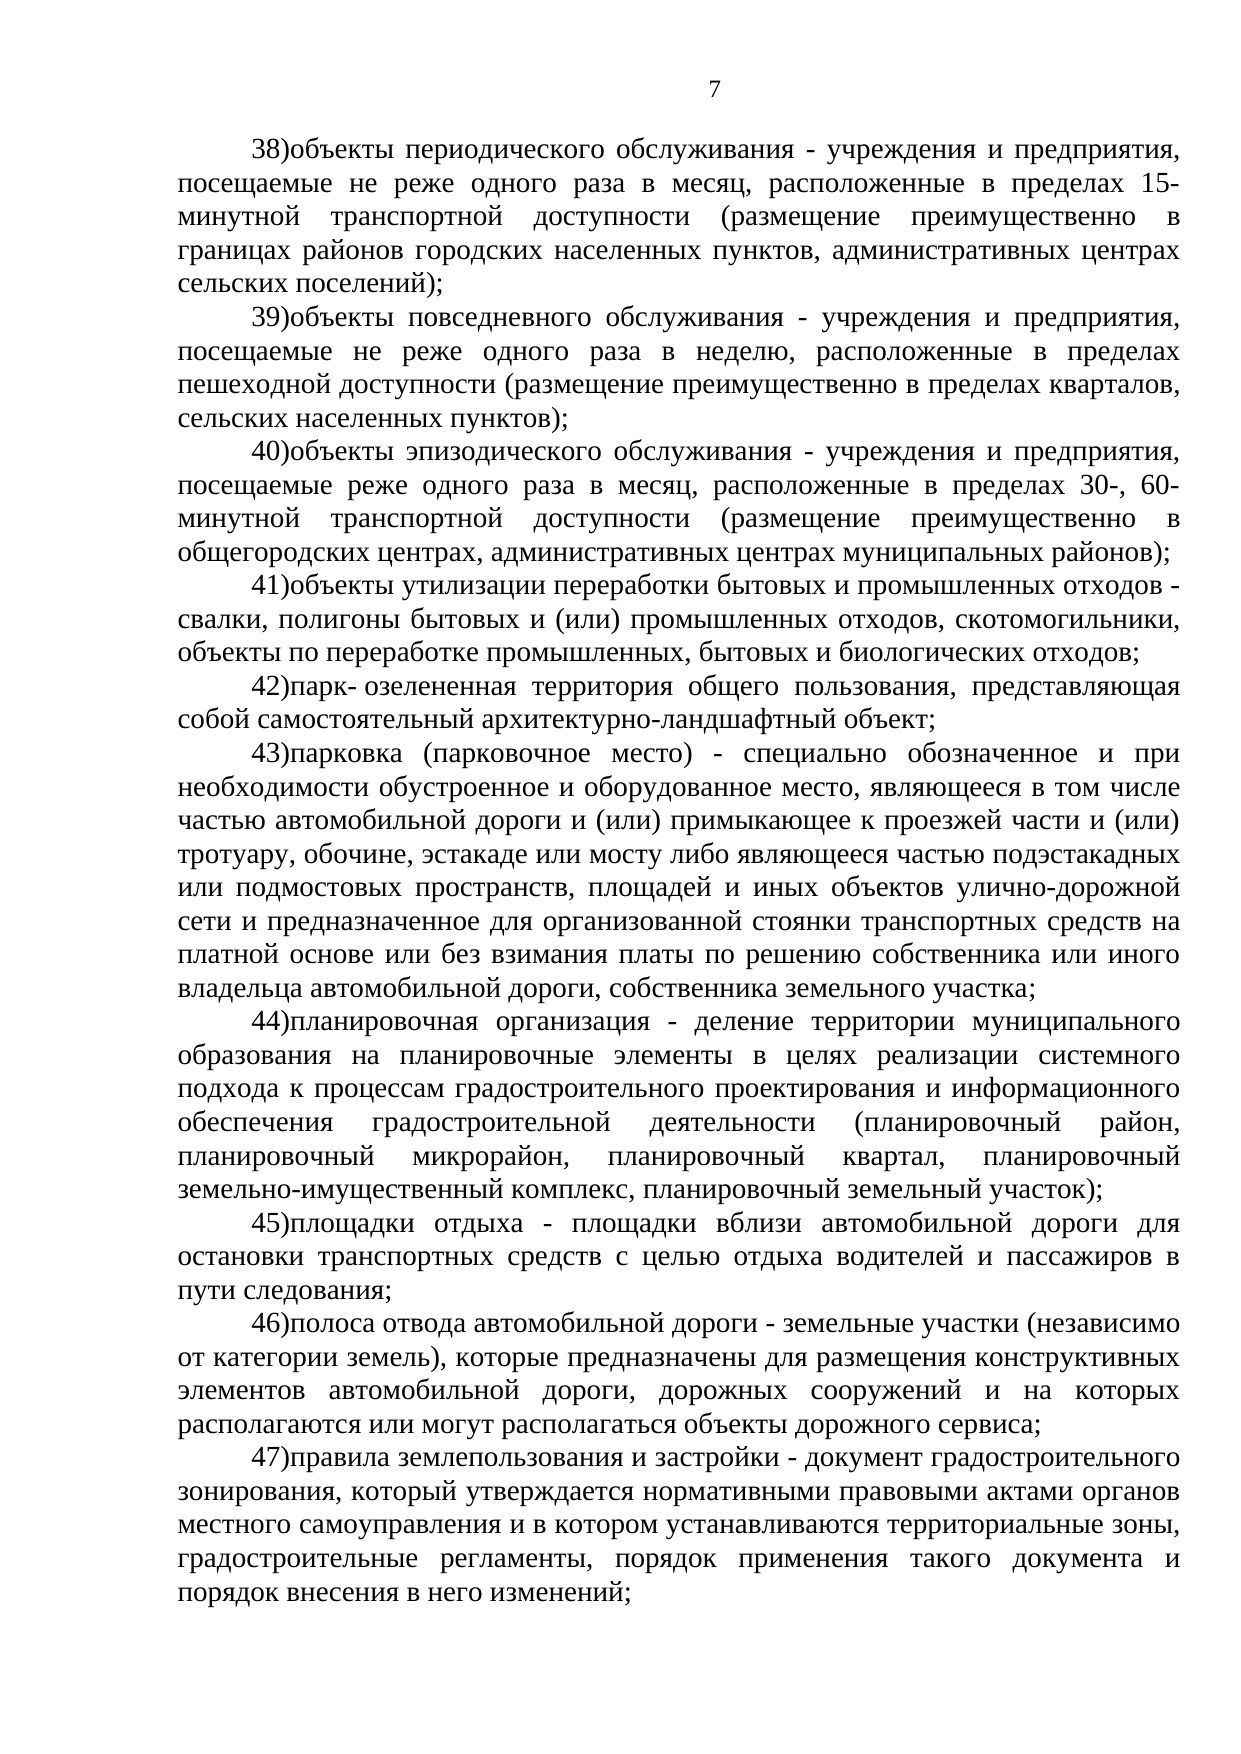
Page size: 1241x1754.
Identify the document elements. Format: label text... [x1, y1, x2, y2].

text 43)парковка (парковочное место) - специально обозначенное и при необходимости обустроенное и оборудованное место, являющееся в том числе частью автомобильной дороги и (или) примыкающее к проезжей части и (или) тротуару, обочине, эстакаде или мосту либо являющееся частью подэстакадных или подмостовых пространств, площадей и иных объектов улично-дорожной сети и предназначенное для организованной стоянки транспортных средств на платной основе или без взимания платы по решению собственника или иного владельца автомобильной дороги, собственника земельного участка; [177, 735, 1181, 1003]
text 38)объекты периодического обслуживания - учреждения и предприятия, посещаемые не реже одного раза в месяц, расположенные в пределах 15-минутной транспортной доступности (размещение преимущественно в границах районов городских населенных пунктов, административных центрах сельских поселений); [177, 131, 1181, 299]
text 42)парк- озелененная территория общего пользования, представляющая собой самостоятельный архитектурно-ландшафтный объект; [177, 668, 1181, 735]
text 40)объекты эпизодического обслуживания - учреждения и предприятия, посещаемые реже одного раза в месяц, расположенные в пределах 30-, 60-минутной транспортной доступности (размещение преимущественно в общегородских центрах, административных центрах муниципальных районов); [177, 433, 1181, 567]
text 44)планировочная организация - деление территории муниципального образования на планировочные элементы в целях реализации системного подхода к процессам градостроительного проектирования и информационного обеспечения градостроительной деятельности (планировочный район, планировочный микрорайон, планировочный квартал, планировочный земельно-имущественный комплекс, планировочный земельный участок); [177, 1003, 1181, 1205]
text 39)объекты повседневного обслуживания - учреждения и предприятия, посещаемые не реже одного раза в неделю, расположенные в пределах пешеходной доступности (размещение преимущественно в пределах кварталов, сельских населенных пунктов); [177, 299, 1181, 433]
text 46)полоса отвода автомобильной дороги - земельные участки (независимо от категории земель), которые предназначены для размещения конструктивных элементов автомобильной дороги, дорожных сооружений и на которых располагаются или могут располагаться объекты дорожного сервиса; [177, 1305, 1181, 1439]
text 47)правила землепользования и застройки - документ градостроительного зонирования, который утверждается нормативными правовыми актами органов местного самоуправления и в котором устанавливаются территориальные зоны, градостроительные регламенты, порядок применения такого документа и порядок внесения в него изменений; [177, 1439, 1181, 1607]
text 45)площадки отдыха - площадки вблизи автомобильной дороги для остановки транспортных средств с целью отдыха водителей и пассажиров в пути следования; [177, 1205, 1181, 1305]
text 41)объекты утилизации переработки бытовых и промышленных отходов - свалки, полигоны бытовых и (или) промышленных отходов, скотомогильники, объекты по переработке промышленных, бытовых и биологических отходов; [177, 567, 1181, 668]
